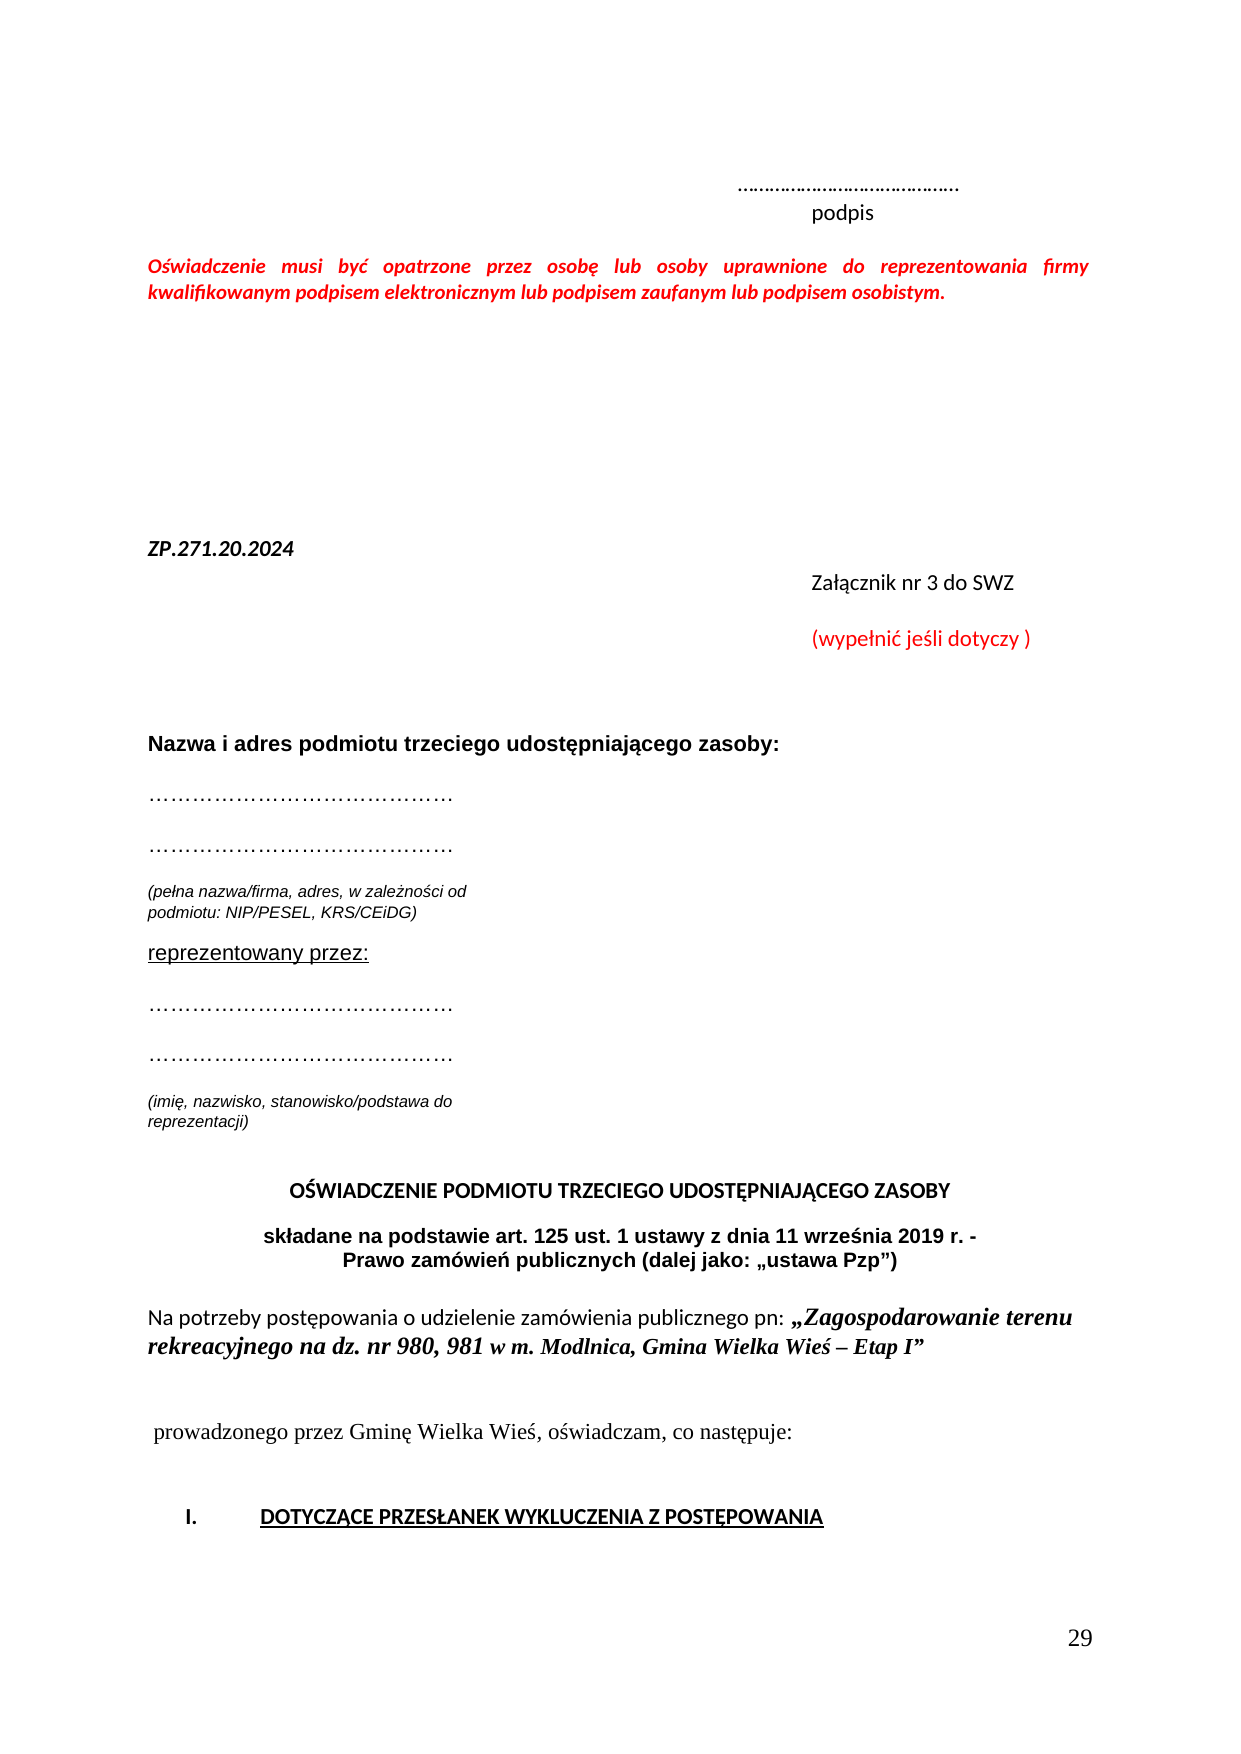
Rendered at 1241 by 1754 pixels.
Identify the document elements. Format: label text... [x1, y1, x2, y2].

text …………………………………… [148, 169, 1093, 198]
list DOTYCZĄCE PRZESŁANEK WYKLUCZENIA Z POSTĘPOWANIA [185, 1502, 1093, 1530]
text Prawo zamówień publicznych (dalej jako: „ustawa Pzp”) [148, 1248, 1092, 1272]
text (imię, nazwisko, stanowisko/podstawa do reprezentacji) [148, 1091, 472, 1131]
text (pełna nazwa/firma, adres, w zależności od podmiotu: NIP/PESEL, KRS/CEiDG) [148, 882, 472, 922]
text Nazwa i adres podmiotu trzeciego udostępniającego zasoby: [148, 731, 1093, 756]
text prowadzonego przez Gminę Wielka Wieś, oświadczam, co następuje: [148, 1418, 1093, 1445]
text ZP.271.20.2024 [148, 534, 1093, 562]
text Na potrzeby postępowania o udzielenie zamówienia publicznego pn: „Zagospodarowanie terenu rekreacyjnego na dz. nr 980, 981 w m. Modlnica, Gmina Wielka Wieś – Etap I” [148, 1302, 1093, 1360]
text ………………………………………………………………………… [148, 781, 472, 857]
text Załącznik nr 3 do SWZ [738, 568, 1093, 596]
text OŚWIADCZENIE PODMIOTU TRZECIEGO UDOSTĘPNIAJĄCEGO ZASOBY [148, 1176, 1092, 1204]
text (wypełnić jeśli dotyczy ) [738, 624, 1093, 652]
text reprezentowany przez: [148, 940, 1093, 965]
text ………………………………………………………………………… [148, 991, 472, 1066]
text składane na podstawie art. 125 ust. 1 ustawy z dnia 11 września 2019 r. - [148, 1224, 1092, 1248]
text podpis [148, 198, 1093, 226]
text Oświadczenie musi być opatrzone przez osobę lub osoby uprawnione do reprezentowania firmy kwalifikowanym podpisem elektronicznym lub podpisem zaufanym lub podpisem osobistym. [148, 254, 1093, 304]
